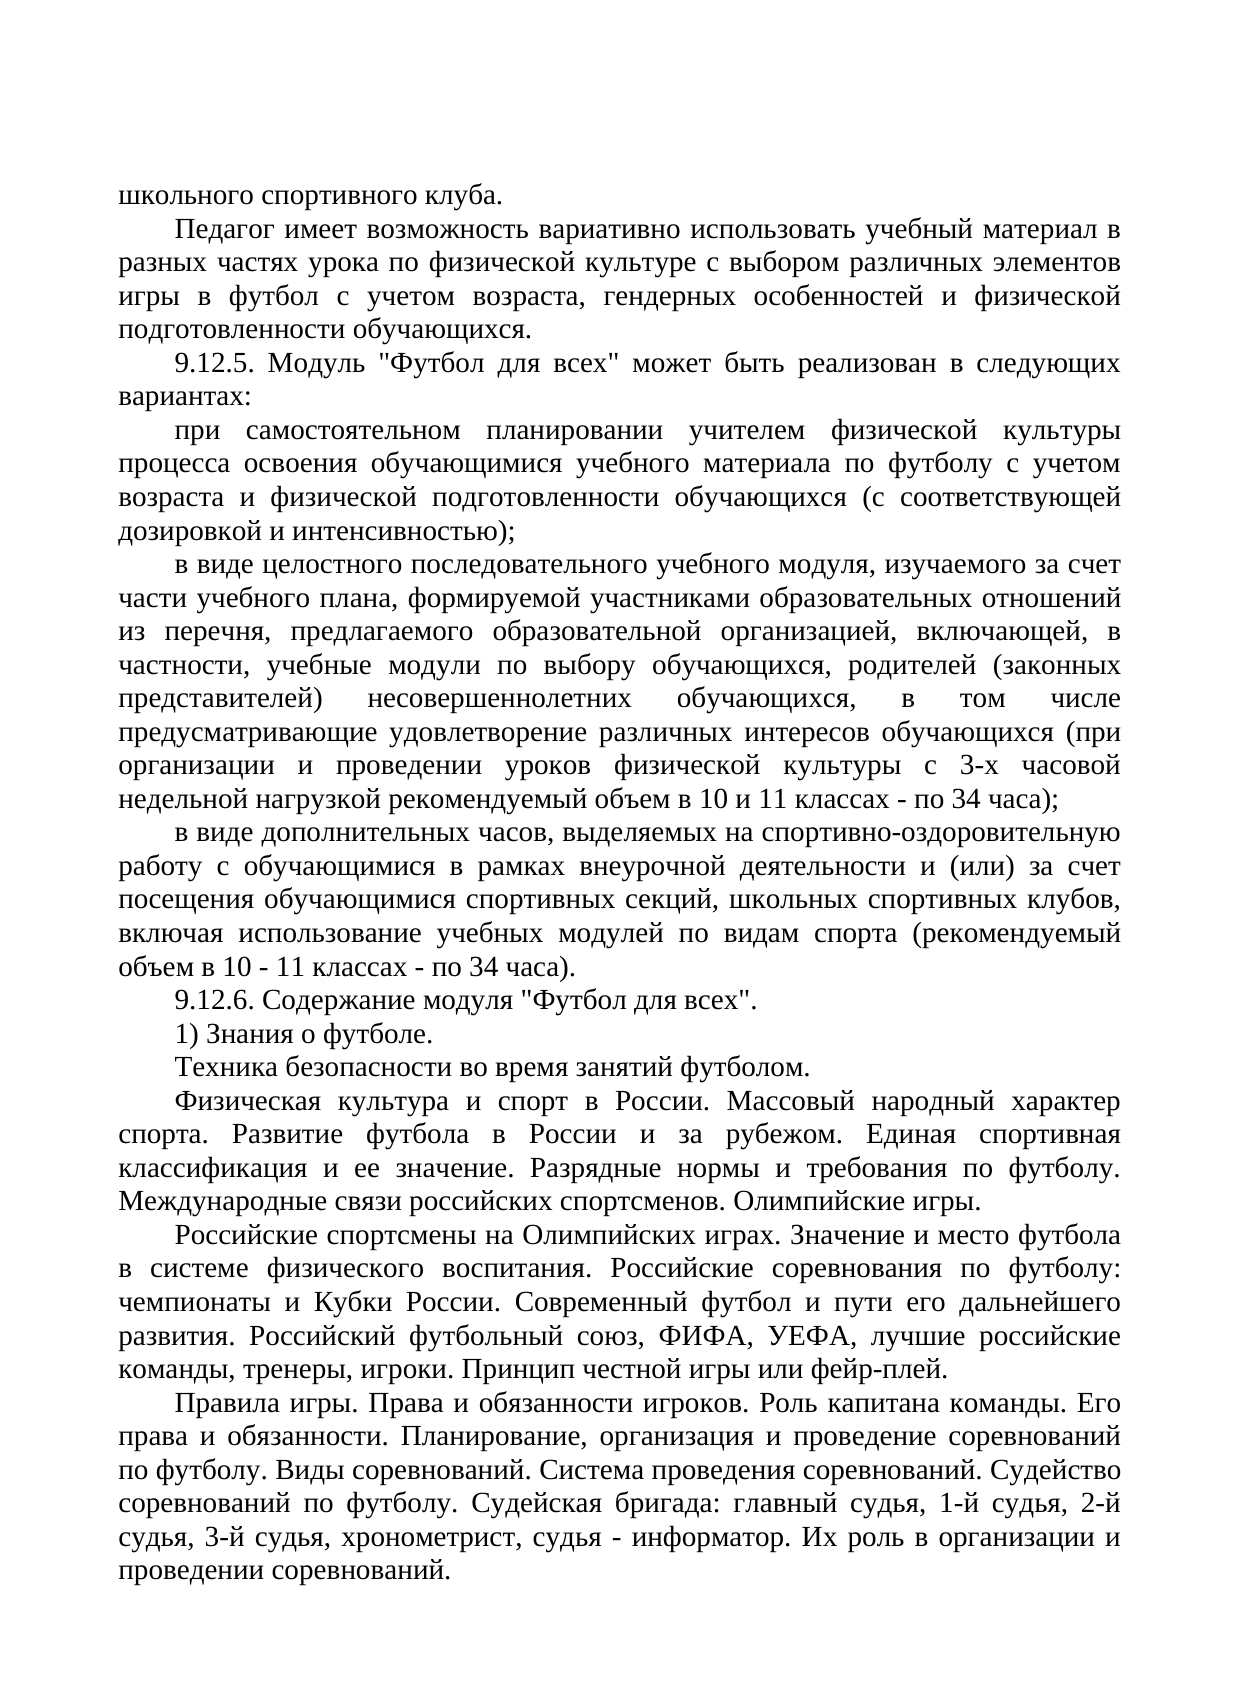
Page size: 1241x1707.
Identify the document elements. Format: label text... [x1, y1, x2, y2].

text 9.12.6. Содержание модуля "Футбол для всех". [118, 982, 1122, 1016]
text при самостоятельном планировании учителем физической культуры процесса освоения обучающимися учебного материала по футболу с учетом возраста и физической подготовленности обучающихся (с соответствующей дозировкой и интенсивностью); [118, 412, 1122, 546]
text 9.12.5. Модуль "Футбол для всех" может быть реализован в следующих вариантах: [118, 345, 1122, 412]
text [118, 177, 1122, 211]
text 1) Знания о футболе. [118, 1016, 1122, 1049]
text Правила игры. Права и обязанности игроков. Роль капитана команды. Его права и обязанности. Планирование, организация и проведение соревнований по футболу. Виды соревнований. Система проведения соревнований. Судейство соревнований по футболу. Судейская бригада: главный судья, 1-й судья, 2-й судья, 3-й судья, хронометрист, судья - информатор. Их роль в организации и проведении соревнований. [118, 1385, 1122, 1586]
text в виде дополнительных часов, выделяемых на спортивно-оздоровительную работу с обучающимися в рамках внеурочной деятельности и (или) за счет посещения обучающимися спортивных секций, школьных спортивных клубов, включая использование учебных модулей по видам спорта (рекомендуемый объем в 10 - 11 классах - по 34 часа). [118, 814, 1122, 982]
text Российские спортсмены на Олимпийских играх. Значение и место футбола в системе физического воспитания. Российские соревнования по футболу: чемпионаты и Кубки России. Современный футбол и пути его дальнейшего развития. Российский футбольный союз, ФИФА, УЕФА, лучшие российские команды, тренеры, игроки. Принцип честной игры или фейр-плей. [118, 1217, 1122, 1385]
text Физическая культура и спорт в России. Массовый народный характер спорта. Развитие футбола в России и за рубежом. Единая спортивная классификация и ее значение. Разрядные нормы и требования по футболу. Международные связи российских спортсменов. Олимпийские игры. [118, 1083, 1122, 1217]
text Техника безопасности во время занятий футболом. [118, 1049, 1122, 1083]
text в виде целостного последовательного учебного модуля, изучаемого за счет части учебного плана, формируемой участниками образовательных отношений из перечня, предлагаемого образовательной организацией, включающей, в частности, учебные модули по выбору обучающихся, родителей (законных представителей) несовершеннолетних обучающихся, в том числе предусматривающие удовлетворение различных интересов обучающихся (при организации и проведении уроков физической культуры с 3-х часовой недельной нагрузкой рекомендуемый объем в 10 и 11 классах - по 34 часа); [118, 546, 1122, 814]
text Педагог имеет возможность вариативно использовать учебный материал в разных частях урока по физической культуре с выбором различных элементов игры в футбол с учетом возраста, гендерных особенностей и физической подготовленности обучающихся. [118, 211, 1122, 345]
